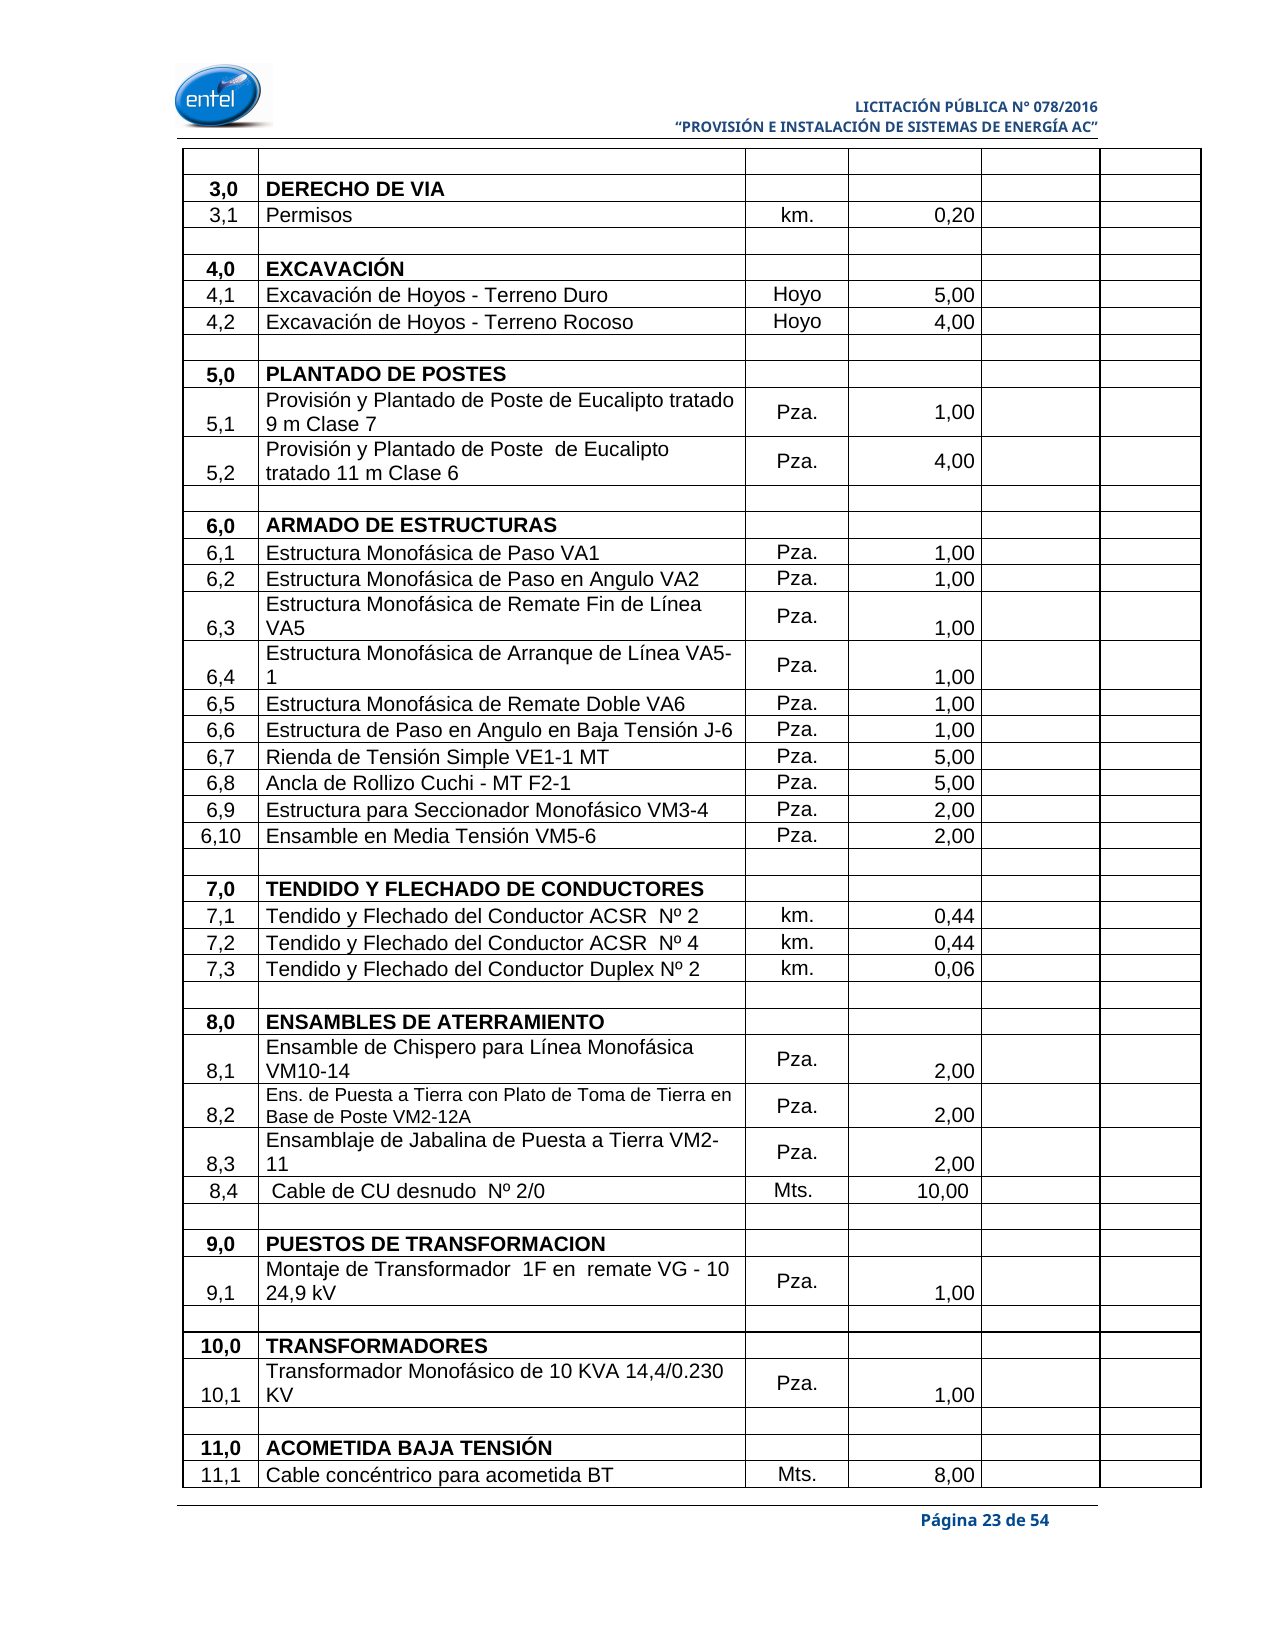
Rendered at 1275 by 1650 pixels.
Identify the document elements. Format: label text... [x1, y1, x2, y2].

table_cell [1101, 149, 1200, 174]
table_cell 6,6 [184, 716, 258, 742]
table_cell [1101, 1177, 1200, 1203]
table_cell Estructura Monofásica de Paso en Angulo VA2 [259, 565, 745, 591]
table_cell 6,7 [184, 743, 258, 768]
table_cell 6,10 [184, 823, 258, 848]
table_cell 4,00 [849, 308, 981, 333]
table_cell [746, 335, 848, 360]
table_cell 6,3 [184, 592, 258, 640]
table_cell [1101, 1435, 1200, 1460]
table_cell [849, 876, 981, 901]
table_cell [982, 388, 1099, 436]
table_cell Pza. [746, 641, 848, 689]
table_cell [1101, 486, 1200, 511]
table_cell Provisión y Plantado de Poste de Eucalipto tratado 11 m Clase 6 [259, 437, 745, 484]
table_cell 5,2 [184, 437, 258, 484]
table_cell [746, 486, 848, 511]
table_cell 1,00 [849, 641, 981, 689]
table_cell 1,00 [849, 539, 981, 564]
table_cell Ensamblaje de Jabalina de Puesta a Tierra VM2-11 [259, 1128, 745, 1176]
table_cell [982, 823, 1099, 848]
table_cell Pza. [746, 796, 848, 822]
table_cell 2,00 [849, 796, 981, 822]
table_cell Rienda de Tensión Simple VE1-1 MT [259, 743, 745, 768]
table_cell [849, 982, 981, 1007]
table_cell [982, 1035, 1099, 1083]
table_cell [849, 1333, 981, 1358]
table_cell [982, 281, 1099, 307]
table_cell [184, 1408, 258, 1433]
table_cell [746, 1009, 848, 1034]
table_cell Estructura Monofásica de Remate Fin de Línea VA5 [259, 592, 745, 640]
table_cell [982, 1177, 1099, 1203]
table_cell Pza. [746, 823, 848, 848]
table_cell [849, 361, 981, 387]
table_cell [982, 1257, 1099, 1305]
table_cell [982, 1009, 1099, 1034]
table_cell [849, 1306, 981, 1331]
table_cell Montaje de Transformador 1F en remate VG - 10 24,9 kV [259, 1257, 745, 1305]
table_cell 0,44 [849, 929, 981, 954]
table_cell Transformador Monofásico de 10 KVA 14,4/0.230 KV [259, 1359, 745, 1407]
table_cell [746, 876, 848, 901]
table_cell 0,44 [849, 902, 981, 928]
table_cell [259, 849, 745, 875]
table_cell [849, 335, 981, 360]
table_cell km. [746, 929, 848, 954]
table_cell 2,00 [849, 1128, 981, 1176]
table_cell [1101, 1333, 1200, 1358]
table_cell [849, 255, 981, 280]
table_cell [849, 1009, 981, 1034]
table_cell [982, 743, 1099, 768]
table_cell [1101, 1306, 1200, 1331]
table_cell 7,3 [184, 955, 258, 981]
table_cell 2,00 [849, 1084, 981, 1127]
table_cell 8,2 [184, 1084, 258, 1127]
table_cell PLANTADO DE POSTES [259, 361, 745, 387]
table_cell [982, 1408, 1099, 1433]
table_cell km. [746, 202, 848, 227]
table_cell [982, 641, 1099, 689]
table_cell [982, 1461, 1099, 1487]
table_cell [982, 1435, 1099, 1460]
table_cell 2,00 [849, 823, 981, 848]
table_cell [259, 982, 745, 1007]
table_cell [1101, 565, 1200, 591]
table_cell 0,20 [849, 202, 981, 227]
table_cell [746, 255, 848, 280]
table_cell Ensamble en Media Tensión VM5-6 [259, 823, 745, 848]
table_cell Tendido y Flechado del Conductor ACSR Nº 2 [259, 902, 745, 928]
table_cell [982, 929, 1099, 954]
table_cell [982, 486, 1099, 511]
table_cell [1101, 716, 1200, 742]
table_cell ACOMETIDA BAJA TENSIÓN [259, 1435, 745, 1460]
table_cell [982, 539, 1099, 564]
table_cell [1101, 641, 1200, 689]
table_cell [982, 565, 1099, 591]
table_cell [1101, 690, 1200, 715]
table_cell PUESTOS DE TRANSFORMACION [259, 1230, 745, 1256]
table_cell [982, 796, 1099, 822]
table_cell 3,1 [184, 202, 258, 227]
table_cell 6,1 [184, 539, 258, 564]
table_cell [184, 1204, 258, 1229]
table_cell TENDIDO Y FLECHADO DE CONDUCTORES [259, 876, 745, 901]
table_cell [1101, 281, 1200, 307]
table_cell [746, 228, 848, 254]
table_cell Ens. de Puesta a Tierra con Plato de Toma de Tierra en Base de Poste VM2-12A [259, 1084, 745, 1127]
table_cell 0,06 [849, 955, 981, 981]
table_cell Estructura para Seccionador Monofásico VM3-4 [259, 796, 745, 822]
table_cell Cable concéntrico para acometida BT [259, 1461, 745, 1487]
table_cell [1101, 512, 1200, 538]
table_cell [259, 486, 745, 511]
table_cell [746, 1408, 848, 1433]
table_cell [982, 876, 1099, 901]
table_cell [982, 1333, 1099, 1358]
table_cell [849, 486, 981, 511]
table_cell [1101, 592, 1200, 640]
table_cell 11,1 [184, 1461, 258, 1487]
table_cell [184, 228, 258, 254]
table_cell Cable de CU desnudo Nº 2/0 [259, 1177, 745, 1203]
table_cell 1,00 [849, 388, 981, 436]
table_cell Pza. [746, 1035, 848, 1083]
table_cell [259, 1408, 745, 1433]
table_cell 8,00 [849, 1461, 981, 1487]
table_cell [982, 1230, 1099, 1256]
table_cell [982, 202, 1099, 227]
table_cell [1101, 388, 1200, 436]
table_cell [1101, 1257, 1200, 1305]
table_cell EXCAVACIÓN [259, 255, 745, 280]
table_cell [982, 175, 1099, 201]
table_cell [982, 1204, 1099, 1229]
table_cell Pza. [746, 743, 848, 768]
table_cell 5,0 [184, 361, 258, 387]
table_cell [982, 512, 1099, 538]
table_cell km. [746, 902, 848, 928]
table_cell 5,00 [849, 743, 981, 768]
table_cell 4,0 [184, 255, 258, 280]
table_cell Provisión y Plantado de Poste de Eucalipto tratado 9 m Clase 7 [259, 388, 745, 436]
table_cell Hoyo [746, 308, 848, 333]
table_cell [184, 149, 258, 174]
table_cell [982, 716, 1099, 742]
table_cell Estructura de Paso en Angulo en Baja Tensión J-6 [259, 716, 745, 742]
table_cell [849, 849, 981, 875]
table_cell [849, 1230, 981, 1256]
table_cell [259, 1204, 745, 1229]
table_cell [1101, 175, 1200, 201]
table_cell [1101, 1204, 1200, 1229]
table_cell 8,3 [184, 1128, 258, 1176]
table_cell [1101, 823, 1200, 848]
table_cell [746, 1230, 848, 1256]
table_cell [1101, 1408, 1200, 1433]
table_cell 4,00 [849, 437, 981, 484]
table_cell [849, 149, 981, 174]
table_cell [746, 175, 848, 201]
table_cell [849, 1204, 981, 1229]
table_cell [1101, 437, 1200, 484]
table_cell 8,4 [184, 1177, 258, 1203]
table_cell Pza. [746, 388, 848, 436]
table_cell Ancla de Rollizo Cuchi - MT F2-1 [259, 770, 745, 795]
table_cell [746, 849, 848, 875]
table_cell Hoyo [746, 281, 848, 307]
table_cell Tendido y Flechado del Conductor Duplex Nº 2 [259, 955, 745, 981]
table_cell 10,00 [849, 1177, 981, 1203]
table_cell [1101, 361, 1200, 387]
table_cell [1101, 228, 1200, 254]
table_cell [982, 437, 1099, 484]
table_cell 9,0 [184, 1230, 258, 1256]
table_cell [1101, 1230, 1200, 1256]
table_cell 8,1 [184, 1035, 258, 1083]
table_cell [982, 1359, 1099, 1407]
table_cell [1101, 1128, 1200, 1176]
table_cell 1,00 [849, 1257, 981, 1305]
table_cell 1,00 [849, 592, 981, 640]
table_cell [1101, 255, 1200, 280]
table_cell [184, 849, 258, 875]
table_cell [982, 335, 1099, 360]
table_cell Estructura Monofásica de Paso VA1 [259, 539, 745, 564]
table_cell Pza. [746, 716, 848, 742]
table_cell Pza. [746, 1257, 848, 1305]
table_cell Mts. [746, 1177, 848, 1203]
table_cell 10,0 [184, 1333, 258, 1358]
table_cell [1101, 902, 1200, 928]
table_cell 8,0 [184, 1009, 258, 1034]
table_cell [1101, 955, 1200, 981]
table_cell [184, 486, 258, 511]
table_cell 2,00 [849, 1035, 981, 1083]
table_cell [1101, 1084, 1200, 1127]
table_cell 5,00 [849, 770, 981, 795]
table_cell [982, 1084, 1099, 1127]
table_cell [982, 955, 1099, 981]
table_cell [849, 175, 981, 201]
table_cell 6,4 [184, 641, 258, 689]
table_cell 6,5 [184, 690, 258, 715]
table_cell [849, 228, 981, 254]
table_cell [982, 308, 1099, 333]
table_cell km. [746, 955, 848, 981]
table_cell [1101, 539, 1200, 564]
table_cell [1101, 308, 1200, 333]
table_cell 9,1 [184, 1257, 258, 1305]
table_cell [849, 512, 981, 538]
table_cell 1,00 [849, 716, 981, 742]
table_cell Ensamble de Chispero para Línea Monofásica VM10-14 [259, 1035, 745, 1083]
table_cell [746, 1435, 848, 1460]
table_cell [746, 512, 848, 538]
table_cell 6,0 [184, 512, 258, 538]
table_cell [1101, 1461, 1200, 1487]
table_cell [746, 361, 848, 387]
table_cell 1,00 [849, 690, 981, 715]
table_cell [259, 1306, 745, 1331]
table_cell 6,8 [184, 770, 258, 795]
table_cell [849, 1408, 981, 1433]
table_cell Excavación de Hoyos - Terreno Duro [259, 281, 745, 307]
table_cell [982, 770, 1099, 795]
table_cell Estructura Monofásica de Remate Doble VA6 [259, 690, 745, 715]
table_cell Estructura Monofásica de Arranque de Línea VA5-1 [259, 641, 745, 689]
table_cell [849, 1435, 981, 1460]
table_cell TRANSFORMADORES [259, 1333, 745, 1358]
table_cell Pza. [746, 437, 848, 484]
table_cell [746, 149, 848, 174]
table_cell [1101, 929, 1200, 954]
table_cell Tendido y Flechado del Conductor ACSR Nº 4 [259, 929, 745, 954]
table_cell [259, 149, 745, 174]
table_cell ENSAMBLES DE ATERRAMIENTO [259, 1009, 745, 1034]
table_cell [982, 255, 1099, 280]
table_cell 7,2 [184, 929, 258, 954]
table_cell [982, 228, 1099, 254]
table_cell 7,0 [184, 876, 258, 901]
table_cell Pza. [746, 1359, 848, 1407]
table_cell DERECHO DE VIA [259, 175, 745, 201]
table_cell 7,1 [184, 902, 258, 928]
table_cell [1101, 743, 1200, 768]
table_cell Permisos [259, 202, 745, 227]
table_cell [982, 982, 1099, 1007]
picture [174, 63, 274, 128]
table_cell ARMADO DE ESTRUCTURAS [259, 512, 745, 538]
table_cell 5,00 [849, 281, 981, 307]
table_cell Mts. [746, 1461, 848, 1487]
table_cell Pza. [746, 565, 848, 591]
table_cell 6,9 [184, 796, 258, 822]
table_cell 4,2 [184, 308, 258, 333]
table_cell [982, 1128, 1099, 1176]
table_cell 1,00 [849, 1359, 981, 1407]
table_cell [184, 1306, 258, 1331]
table_cell 6,2 [184, 565, 258, 591]
table_cell 10,1 [184, 1359, 258, 1407]
table_cell [259, 335, 745, 360]
table_cell [1101, 982, 1200, 1007]
table_cell [746, 982, 848, 1007]
table_cell Pza. [746, 1084, 848, 1127]
table_cell Pza. [746, 1128, 848, 1176]
table_cell 1,00 [849, 565, 981, 591]
table_cell [982, 690, 1099, 715]
table_cell [184, 982, 258, 1007]
table_cell 5,1 [184, 388, 258, 436]
table_cell Pza. [746, 539, 848, 564]
table_cell [746, 1333, 848, 1358]
table_cell Excavación de Hoyos - Terreno Rocoso [259, 308, 745, 333]
table_cell 4,1 [184, 281, 258, 307]
table_cell 11,0 [184, 1435, 258, 1460]
table_cell [746, 1306, 848, 1331]
table_cell [1101, 1009, 1200, 1034]
table_cell Pza. [746, 690, 848, 715]
table_cell [1101, 876, 1200, 901]
table_cell [1101, 796, 1200, 822]
table_cell [982, 149, 1099, 174]
table_cell [1101, 1035, 1200, 1083]
table_cell [982, 1306, 1099, 1331]
table_cell [1101, 335, 1200, 360]
table_cell [982, 361, 1099, 387]
table_cell [1101, 849, 1200, 875]
table_cell [982, 849, 1099, 875]
table_cell [1101, 1359, 1200, 1407]
table_cell [746, 1204, 848, 1229]
table_cell 3,0 [184, 175, 258, 201]
table_cell [982, 592, 1099, 640]
table_cell [1101, 202, 1200, 227]
table_cell [1101, 770, 1200, 795]
table_cell Pza. [746, 770, 848, 795]
table_cell [982, 902, 1099, 928]
table_cell [259, 228, 745, 254]
table_cell Pza. [746, 592, 848, 640]
table_cell [184, 335, 258, 360]
